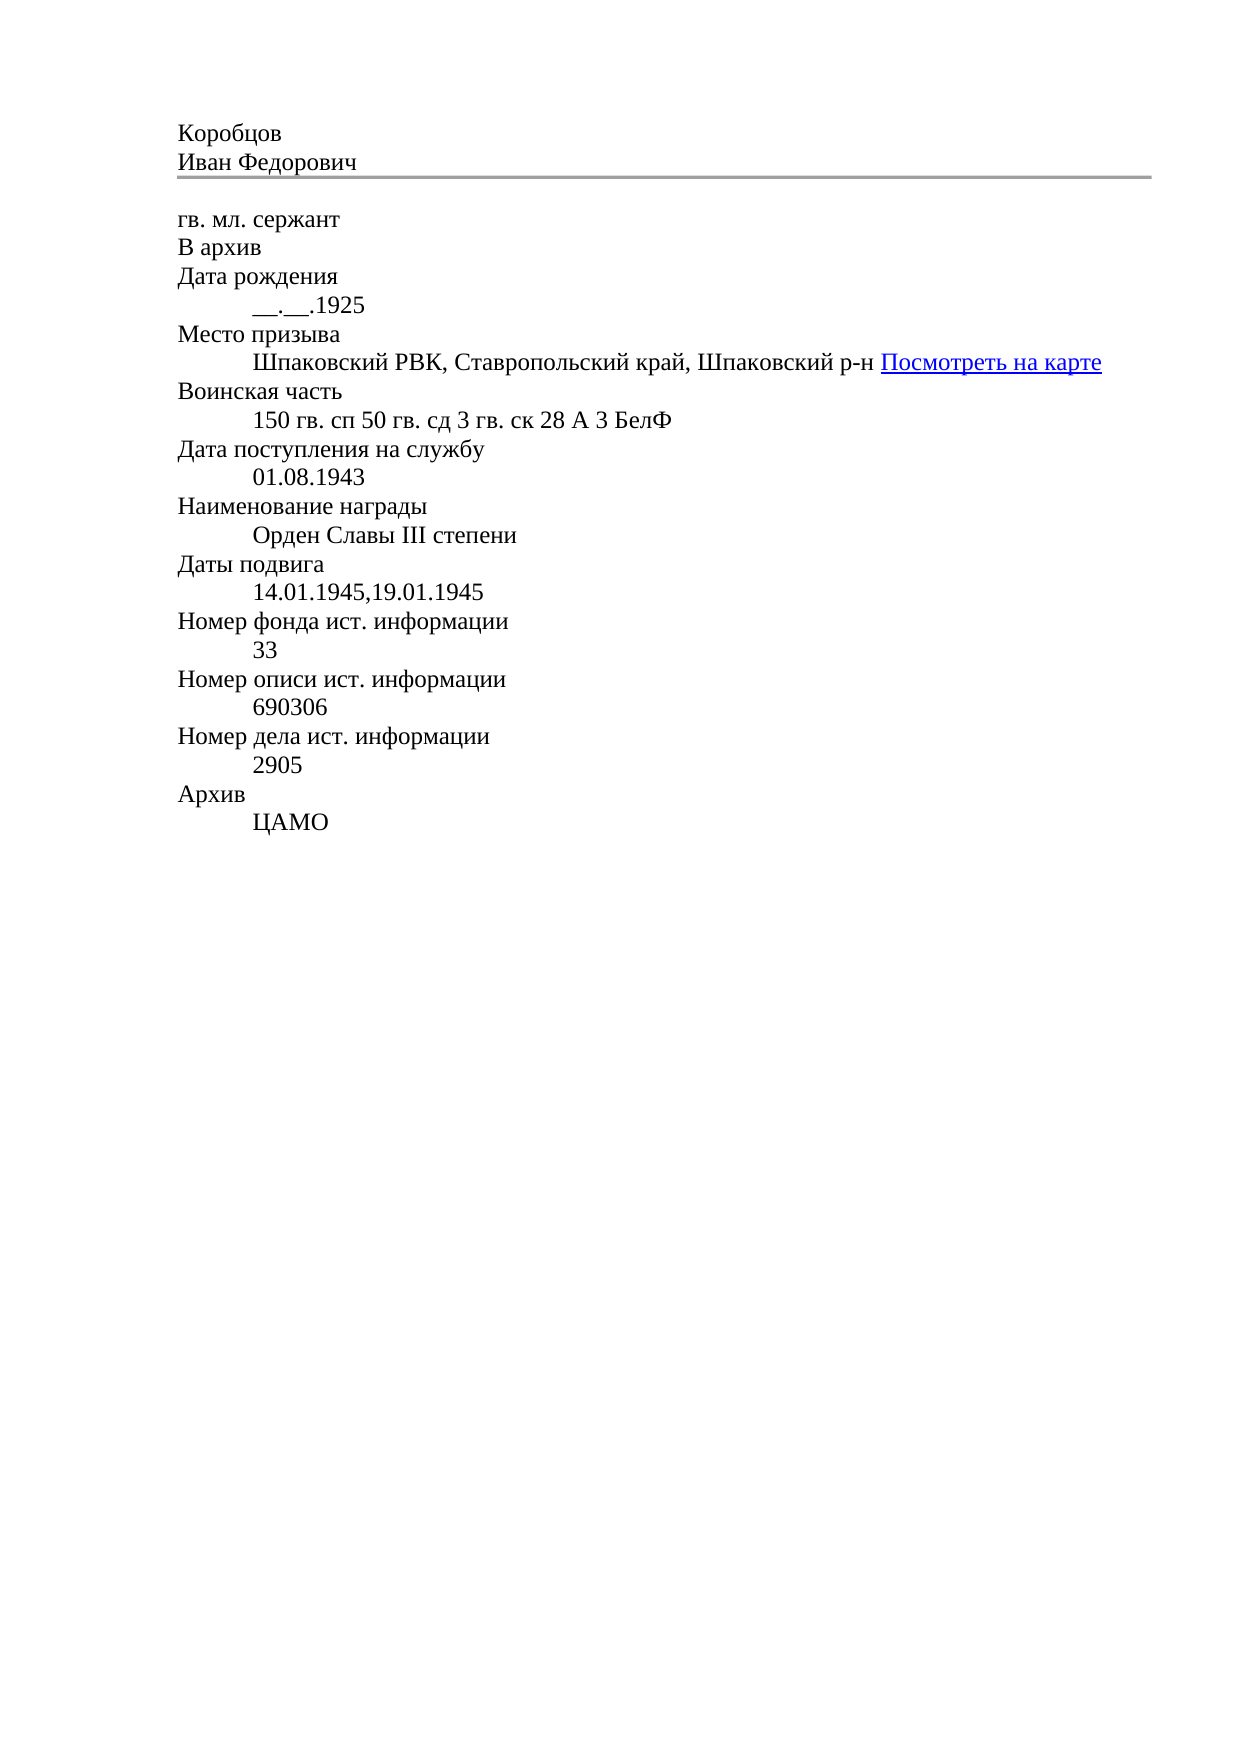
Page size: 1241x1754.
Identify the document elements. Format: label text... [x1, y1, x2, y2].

text Наименование награды [177, 491, 1152, 520]
text 150 гв. сп 50 гв. сд 3 гв. ск 28 А 3 БелФ [252, 405, 1152, 434]
text Номер описи ист. информации [177, 664, 1152, 692]
text Шпаковский РВК, Ставропольский край, Шпаковский р-н Посмотреть на карте [252, 347, 1152, 376]
text Орден Славы III степени [252, 520, 1152, 549]
text ЦАМО [252, 807, 1152, 836]
text 690306 [252, 692, 1152, 721]
text Коробцов [177, 118, 1152, 147]
text Дата рождения [177, 261, 1152, 290]
text 01.08.1943 [252, 462, 1152, 491]
text гв. мл. сержант [177, 204, 1152, 232]
text Номер фонда ист. информации [177, 606, 1152, 635]
text Воинская часть [177, 376, 1152, 405]
text Место призыва [177, 319, 1152, 347]
text Дата поступления на службу [177, 434, 1152, 462]
text В архив [177, 232, 1152, 261]
text Иван Федорович [177, 147, 1152, 175]
text 33 [252, 635, 1152, 664]
text Даты подвига [177, 549, 1152, 577]
text 2905 [252, 750, 1152, 779]
text Номер дела ист. информации [177, 721, 1152, 750]
text __.__.1925 [252, 290, 1152, 319]
text Архив [177, 779, 1152, 807]
text 14.01.1945,19.01.1945 [252, 577, 1152, 606]
